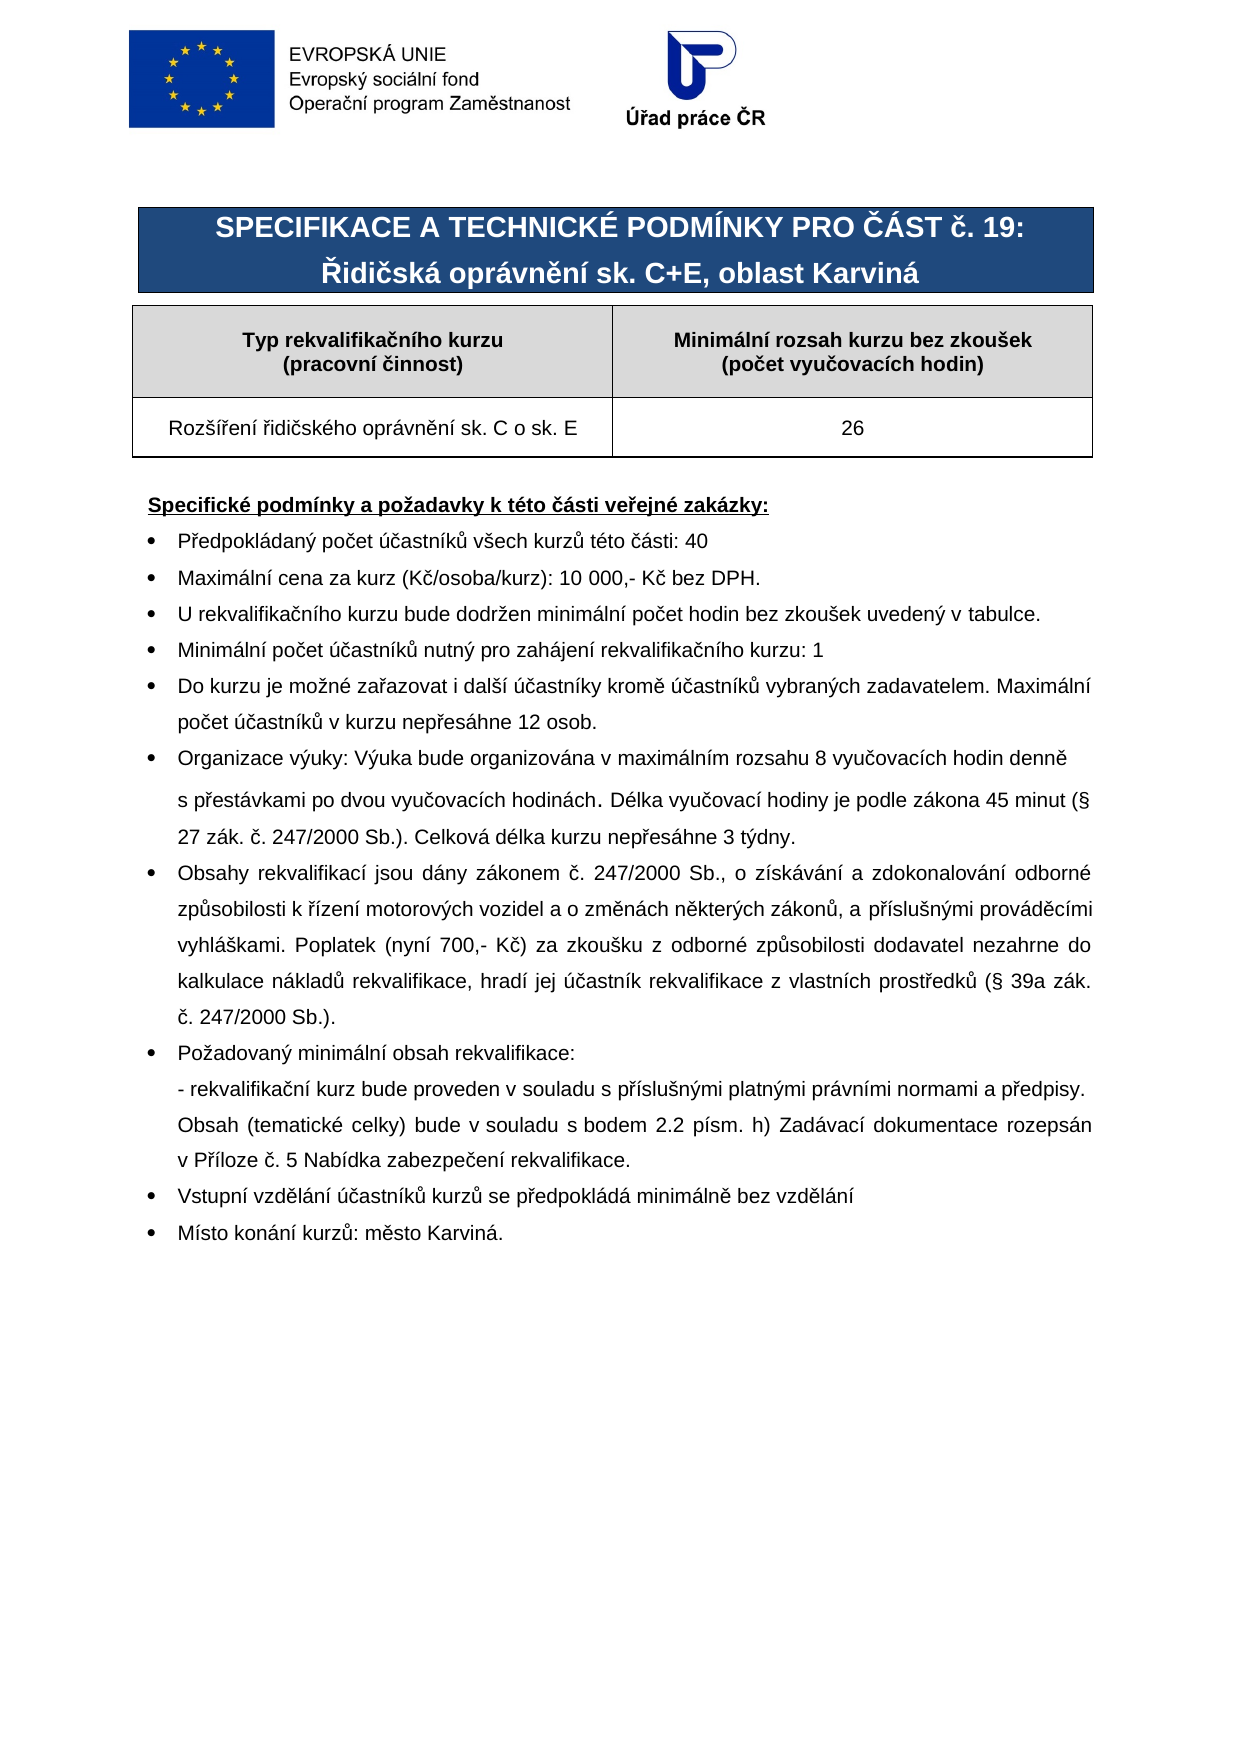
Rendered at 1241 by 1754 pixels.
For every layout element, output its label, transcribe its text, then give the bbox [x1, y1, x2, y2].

text Specifické podmínky a požadavky k této části veřejné zakázky: [148, 493, 1093, 517]
text - rekvalifikační kurz bude proveden v souladu s příslušnými platnými právními normami a předpisy. [177, 1076, 1093, 1100]
table_cell 26 [613, 398, 1092, 456]
list U rekvalifikačního kurzu bude dodržen minimální počet hodin bez zkoušek uvedený v tabulce. [148, 601, 1093, 625]
text Řidičská oprávnění sk. C+E, oblast Karviná [139, 253, 1093, 292]
list Maximální cena za kurz (Kč/osoba/kurz): 10 000,- Kč bez DPH. [148, 565, 1093, 589]
table_header Typ rekvalifikačního kurzu (pracovní činnost) [133, 306, 612, 397]
list Minimální počet účastníků nutný pro zahájení rekvalifikačního kurzu: 1 [148, 637, 1093, 661]
text Obsah (tematické celky) bude v souladu s bodem 2.2 písm. h) Zadávací dokumentace rozepsán v Příloze č. 5 Nabídka zabezpečení rekvalifikace. [148, 1112, 1093, 1172]
picture [128, 0, 797, 159]
table_cell Rozšíření řidičského oprávnění sk. C o sk. E [133, 398, 612, 456]
list Obsahy rekvalifikací jsou dány zákonem č. 247/2000 Sb., o získávání a zdokonalování odborné způsobilosti k řízení motorových vozidel a o změnách některých zákonů, a příslušnými prováděcími vyhláškami. Poplatek (nyní 700,- Kč) za zkoušku z odborné způsobilosti dodavatel nezahrne do kalkulace nákladů rekvalifikace, hradí jej účastník rekvalifikace z vlastních prostředků (§ 39a zák. č. 247/2000 Sb.). [148, 861, 1093, 1028]
list Požadovaný minimální obsah rekvalifikace: [148, 1040, 1093, 1064]
table_header Minimální rozsah kurzu bez zkoušek (počet vyučovacích hodin) [613, 306, 1092, 397]
list Do kurzu je možné zařazovat i další účastníky kromě účastníků vybraných zadavatelem. Maximální počet účastníků v kurzu nepřesáhne 12 osob. [148, 673, 1093, 733]
list Předpokládaný počet účastníků všech kurzů této části: 40 [148, 529, 1093, 553]
text SPECIFIKACE A TECHNICKÉ PODMÍNKY PRO ČÁST č. 19: [139, 208, 1093, 243]
list Organizace výuky: Výuka bude organizována v maximálním rozsahu 8 vyučovacích hodin denně s přestávkami po dvou vyučovacích hodinách. Délka vyučovací hodiny je podle zákona 45 minut (§ 27 zák. č. 247/2000 Sb.). Celková délka kurzu nepřesáhne 3 týdny. [148, 745, 1093, 849]
list Vstupní vzdělání účastníků kurzů se předpokládá minimálně bez vzdělání [148, 1184, 1093, 1208]
list Místo konání kurzů: město Karviná. [148, 1220, 1093, 1244]
